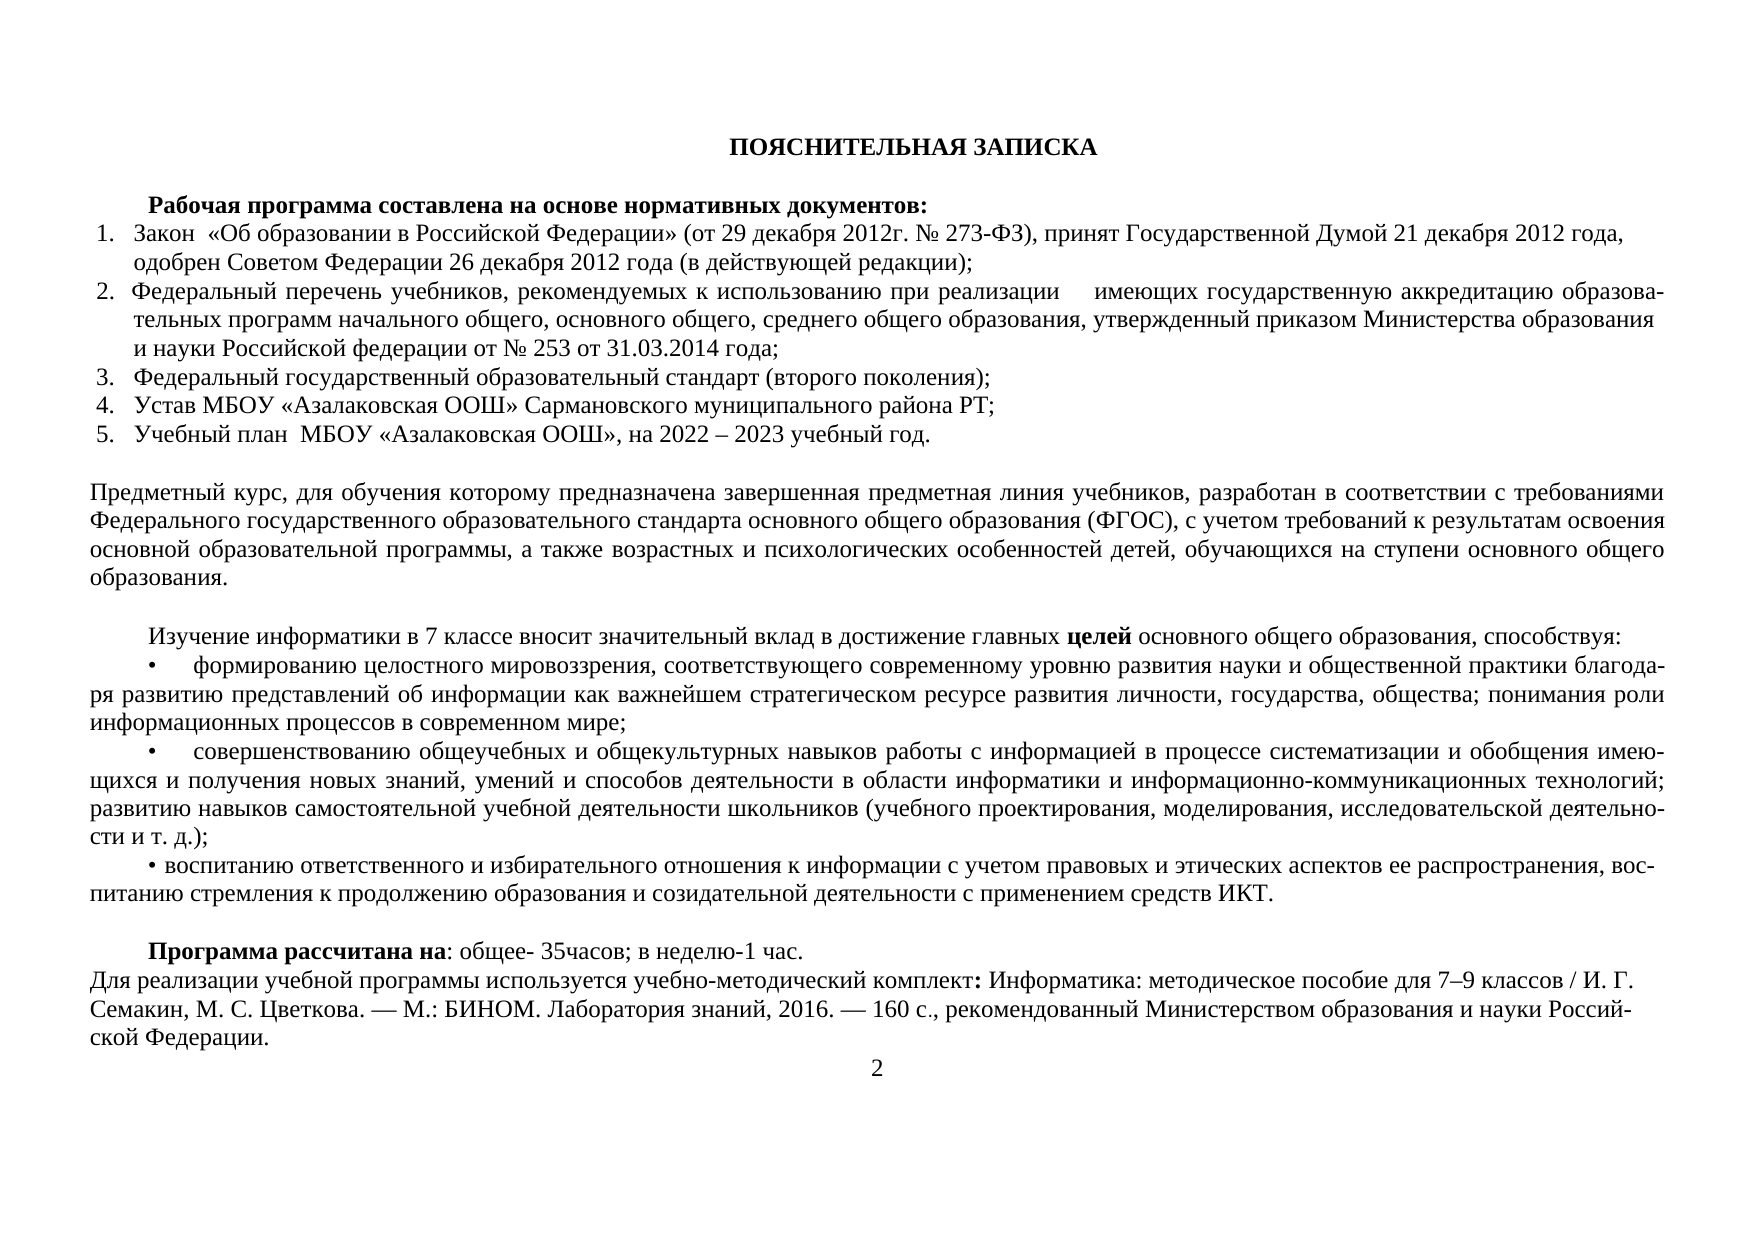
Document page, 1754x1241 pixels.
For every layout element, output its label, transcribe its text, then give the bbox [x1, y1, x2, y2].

text 2. Федеральный перечень учебников, рекомендуемых к использованию при реализации имеющих государственную аккредитацию образова-тельных программ начального общего, основного общего, среднего общего образования, утвержденный приказом Министерства образования [96, 277, 1666, 333]
text 2 [89, 1053, 1664, 1082]
list формированию целостного мировоззрения, соответствующего современному уровню развития науки и общественной практики благода-ря развитию представлений об информации как важнейшем стратегическом ресурсе развития личности, государства, общества; понимания роли информационных процессов в современном мире; [89, 651, 1666, 736]
list воспитанию ответственного и избирательного отношения к информации с учетом правовых и этических аспектов ее распространения, вос-питанию стремления к продолжению образования и созидательной деятельности с применением средств ИКТ. [89, 851, 1666, 907]
text Рабочая программа составлена на основе нормативных документов: [148, 190, 1666, 219]
list Закон «Об образовании в Российской Федерации» (от 29 декабря 2012г. № 273-ФЗ), принят Государственной Думой 21 декабря 2012 года, [96, 219, 1666, 247]
text одобрен Советом Федерации 26 декабря 2012 года (в действующей редакции); [133, 247, 1666, 276]
text ПОЯСНИТЕЛЬНАЯ ЗАПИСКА [729, 132, 1666, 161]
text и науки Российской федерации от № 253 от 31.03.2014 года; [133, 333, 1666, 362]
list совершенствованию общеучебных и общекультурных навыков работы с информацией в процессе систематизации и обобщения имею-щихся и получения новых знаний, умений и способов деятельности в области информатики и информационно-коммуникационных технологий; развитию навыков самостоятельной учебной деятельности школьников (учебного проектирования, моделирования, исследовательской деятельно-сти и т. д.); [89, 737, 1666, 850]
list Учебный план МБОУ «Азалаковская ООШ», на 2022 – 2023 учебный год. [96, 419, 1666, 448]
text Предметный курс, для обучения которому предназначена завершенная предметная линия учебников, разработан в соответствии с требованиями Федерального государственного образовательного стандарта основного общего образования (ФГОС), с учетом требований к результатам освоения основной образовательной программы, а также возрастных и психологических особенностей детей, обучающихся на ступени основного общего образования. [89, 478, 1666, 591]
list Устав МБОУ «Азалаковская ООШ» Сармановского муниципального района РТ; [96, 390, 1666, 419]
list Федеральный государственный образовательный стандарт (второго поколения); [96, 362, 1666, 390]
text Программа рассчитана на: общее- 35часов; в неделю-1 час. [148, 936, 1666, 965]
text Для реализации учебной программы используется учебно-методический комплект: Информатика: методическое пособие для 7–9 классов / И. Г. Семакин, М. С. Цветкова. — М.: БИНОМ. Лаборатория знаний, 2016. — 160 с., рекомендованный Министерством образования и науки Россий-ской Федерации. [89, 966, 1643, 1051]
text Изучение информатики в 7 классе вносит значительный вклад в достижение главных целей основного общего образования, способствуя: [148, 621, 1666, 650]
